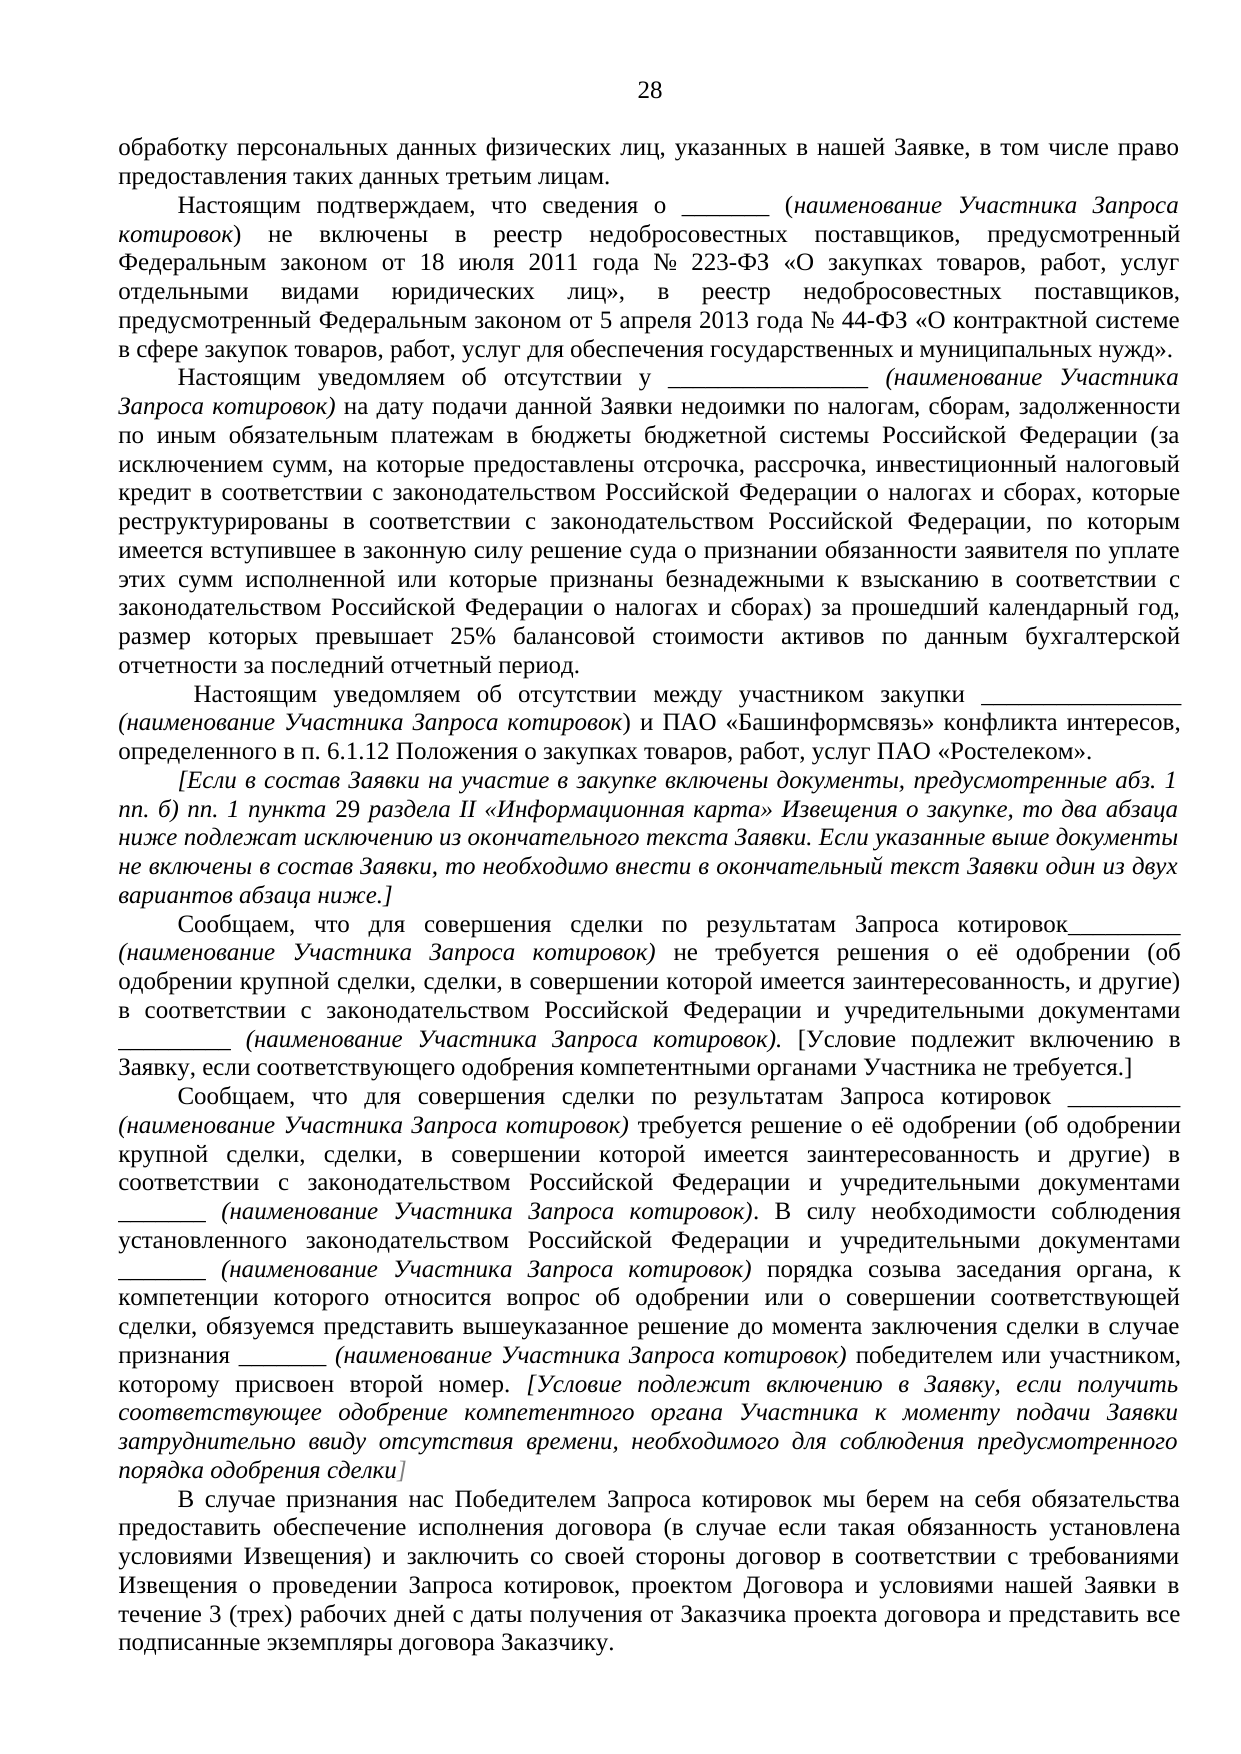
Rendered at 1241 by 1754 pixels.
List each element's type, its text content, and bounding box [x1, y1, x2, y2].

text [Если в состав Заявки на участие в закупке включены документы, предусмотренные абз. 1 пп. б) пп. 1 пункта 29 раздела II «Информационная карта» Извещения о закупке, то два абзаца ниже подлежат исключению из окончательного текста Заявки. Если указанные выше документы не включены в состав Заявки, то необходимо внести в окончательный текст Заявки один из двух вариантов абзаца ниже.] [118, 765, 1181, 909]
text Сообщаем, что для совершения сделки по результатам Запроса котировок _________ (наименование Участника Запроса котировок) требуется решение о её одобрении (об одобрении крупной сделки, сделки, в совершении которой имеется заинтересованность и другие) в соответствии с законодательством Российской Федерации и учредительными документами _______ (наименование Участника Запроса котировок). В силу необходимости соблюдения установленного законодательством Российской Федерации и учредительными документами _______ (наименование Участника Запроса котировок) порядка созыва заседания органа, к компетенции которого относится вопрос об одобрении или о совершении соответствующей сделки, обязуемся представить вышеуказанное решение до момента заключения сделки в случае признания _______ (наименование Участника Запроса котировок) победителем или участником, которому присвоен второй номер. [Условие подлежит включению в Заявку, если получить соответствующее одобрение компетентного органа Участника к моменту подачи Заявки затруднительно ввиду отсутствия времени, необходимого для соблюдения предусмотренного порядка одобрения сделки] [118, 1081, 1181, 1484]
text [118, 132, 1181, 190]
text Настоящим уведомляем об отсутствии между участником закупки ________________ (наименование Участника Запроса котировок) и ПАО «Башинформсвязь» конфликта интересов, определенного в п. 6.1.12 Положения о закупках товаров, работ, услуг ПАО «Ростелеком». [118, 679, 1181, 765]
text Настоящим уведомляем об отсутствии у ________________ (наименование Участника Запроса котировок) на дату подачи данной Заявки недоимки по налогам, сборам, задолженности по иным обязательным платежам в бюджеты бюджетной системы Российской Федерации (за исключением сумм, на которые предоставлены отсрочка, рассрочка, инвестиционный налоговый кредит в соответствии с законодательством Российской Федерации о налогах и сборах, которые реструктурированы в соответствии с законодательством Российской Федерации, по которым имеется вступившее в законную силу решение суда о признании обязанности заявителя по уплате этих сумм исполненной или которые признаны безнадежными к взысканию в соответствии с законодательством Российской Федерации о налогах и сборах) за прошедший календарный год, размер которых превышает 25% балансовой стоимости активов по данным бухгалтерской отчетности за последний отчетный период. [118, 362, 1181, 679]
text Сообщаем, что для совершения сделки по результатам Запроса котировок_________ (наименование Участника Запроса котировок) не требуется решения о её одобрении (об одобрении крупной сделки, сделки, в совершении которой имеется заинтересованность, и другие) в соответствии с законодательством Российской Федерации и учредительными документами _________ (наименование Участника Запроса котировок). [Условие подлежит включению в Заявку, если соответствующего одобрения компетентными органами Участника не требуется.] [118, 909, 1181, 1081]
text В случае признания нас Победителем Запроса котировок мы берем на себя обязательства предоставить обеспечение исполнения договора (в случае если такая обязанность установлена условиями Извещения) и заключить со своей стороны договор в соответствии с требованиями Извещения о проведении Запроса котировок, проектом Договора и условиями нашей Заявки в течение 3 (трех) рабочих дней с даты получения от Заказчика проекта договора и представить все подписанные экземпляры договора Заказчику. [118, 1484, 1181, 1656]
text Настоящим подтверждаем, что сведения о _______ (наименование Участника Запроса котировок) не включены в реестр недобросовестных поставщиков, предусмотренный Федеральным законом от 18 июля 2011 года № 223-ФЗ «О закупках товаров, работ, услуг отдельными видами юридических лиц», в реестр недобросовестных поставщиков, предусмотренный Федеральным законом от 5 апреля 2013 года № 44-ФЗ «О контрактной системе в сфере закупок товаров, работ, услуг для обеспечения государственных и муниципальных нужд». [118, 190, 1181, 362]
